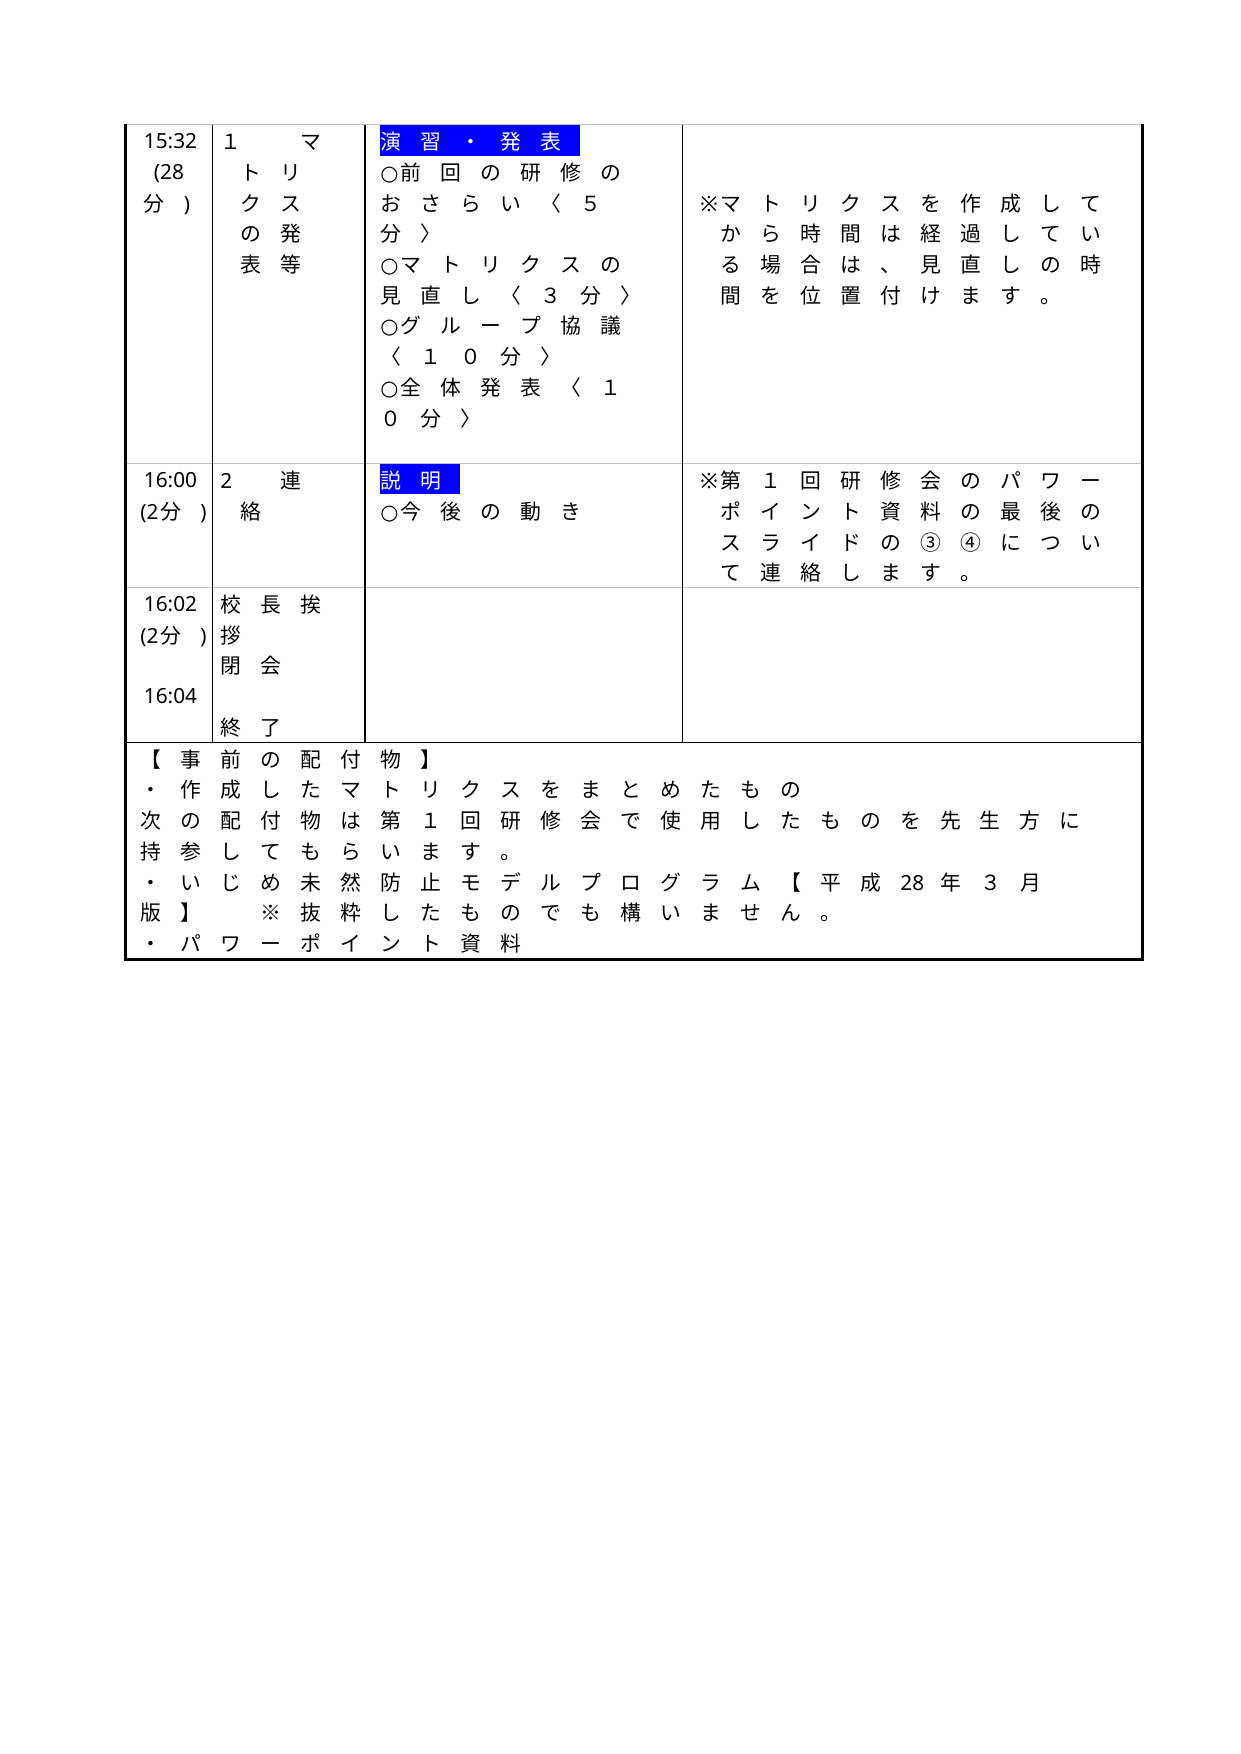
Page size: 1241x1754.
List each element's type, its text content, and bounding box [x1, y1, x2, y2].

table_cell 16:02 (2分) 16:04 [127, 588, 212, 742]
table_cell １ マトリクス の発表等 [213, 125, 364, 463]
table_cell ※マトリクスを作成してから時間は経過している場合は、見直しの時間を位置付けます。 [683, 125, 1141, 463]
table_cell [683, 588, 1141, 742]
table_cell 2 連絡 [213, 464, 364, 587]
table_cell 16:00 (2分) [127, 464, 212, 587]
table_cell 校長挨拶 閉会 終了 [213, 588, 364, 742]
table_cell ※第１回研修会のパワーポイント資料の最後のスライドの③④について連絡します。 [683, 464, 1141, 587]
table_cell 【事前の配付物】 ・作成したマトリクスをまとめたもの 次の配付物は第１回研修会で使用したものを先生方に持参してもらいます。 ・いじめ未然防止モデルプログラム【平成28年３月版】 ※抜粋したものでも構いません。 ・パワーポイント資料 [127, 743, 1141, 958]
table_cell 説明 ○今後の動き [366, 464, 682, 587]
table_cell 15:32 (28分) [127, 125, 212, 463]
table_cell [366, 588, 682, 742]
table_cell 演習・発表 ○前回の研修のおさらい〈５分〉 ○マトリクスの見直し〈３分〉 ○グループ協議〈１０分〉 ○全体発表〈１０分〉 [366, 125, 682, 463]
